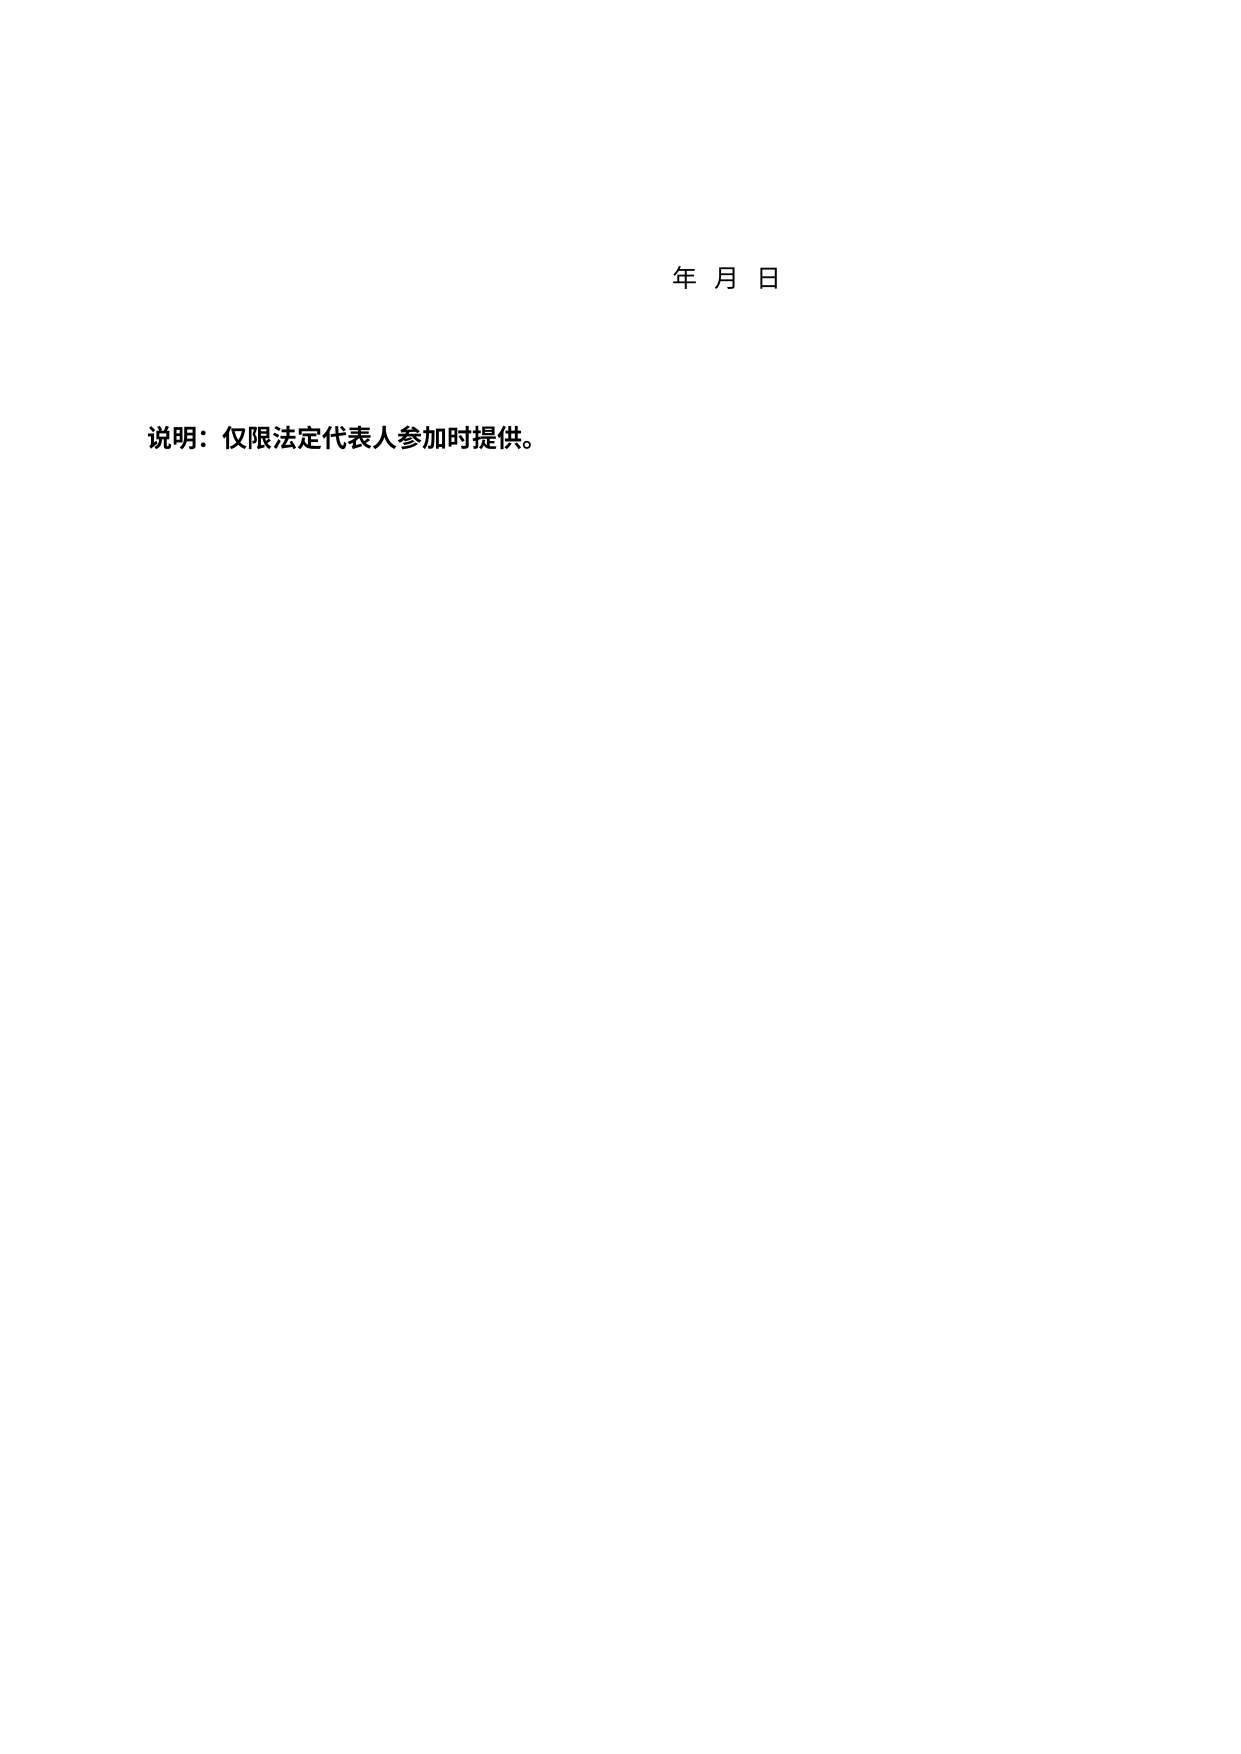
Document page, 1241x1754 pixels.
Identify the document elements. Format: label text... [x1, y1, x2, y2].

list 说明：仅限法定代表人参加时提供。 [148, 404, 1093, 469]
text 年 月 日 [148, 244, 1093, 309]
